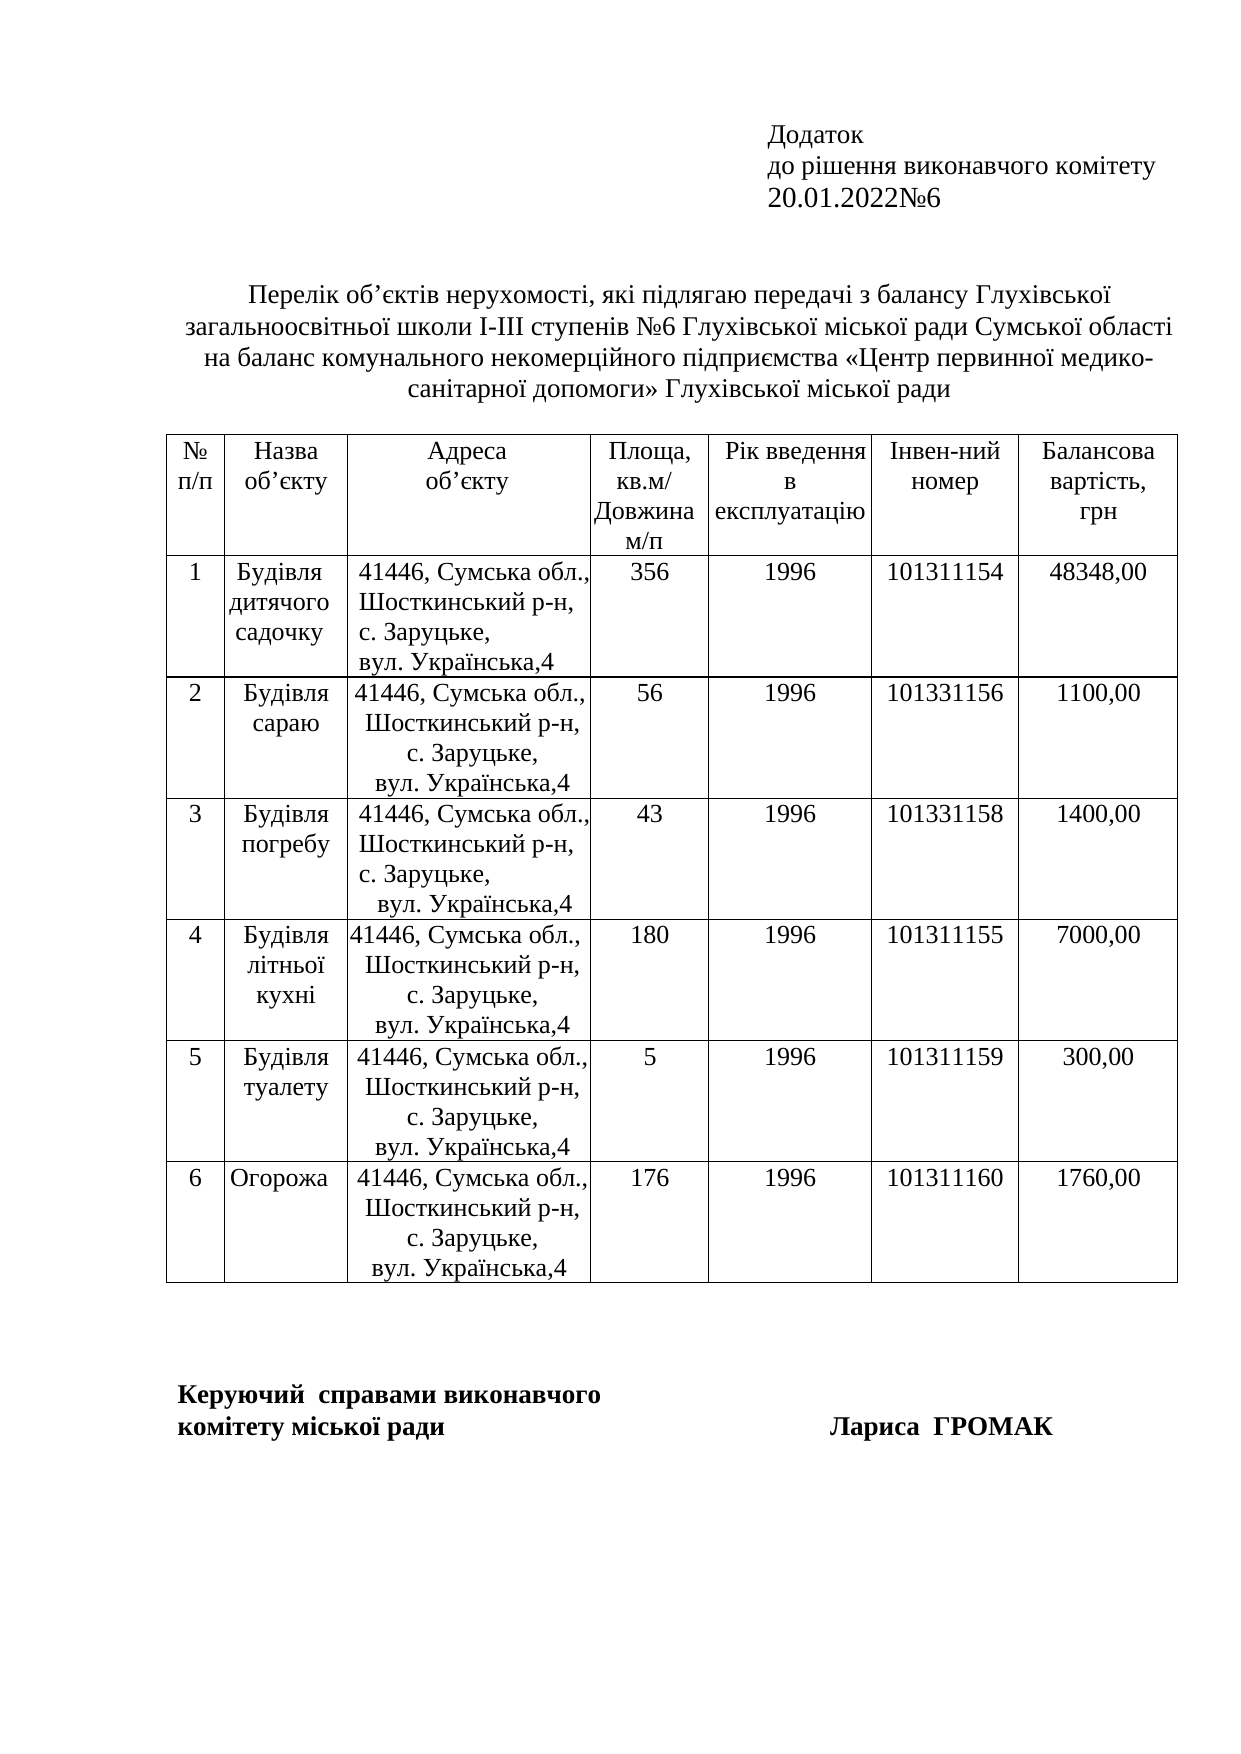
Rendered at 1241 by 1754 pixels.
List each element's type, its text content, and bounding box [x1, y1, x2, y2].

table_header Площа, кв.м/ Довжина м/п [591, 435, 708, 555]
table_cell 176 [591, 1162, 708, 1282]
text Перелік об’єктів нерухомості, які підлягаю передачі з балансу Глухівської загальноосвітньої школи І-ІІІ ступенів №6 Глухівської міської ради Сумської області на баланс комунального некомерційного підприємства «Центр первинної медико-санітарної допомоги» Глухівської міської ради [177, 279, 1181, 403]
table_cell 101311159 [872, 1041, 1018, 1161]
table_cell 1400,00 [1019, 799, 1177, 918]
table_cell Будівля сараю [225, 678, 347, 797]
table_cell 1996 [709, 678, 871, 797]
table_cell 1996 [709, 920, 871, 1039]
table_cell 1100,00 [1019, 678, 1177, 797]
text 20.01.2022№6 [767, 180, 1181, 214]
table_cell 1996 [709, 1162, 871, 1282]
table_cell 101331158 [872, 799, 1018, 918]
table_cell Огорожа [225, 1162, 347, 1282]
table_cell Будівля літньої кухні [225, 920, 347, 1039]
table_cell Будівля погребу [225, 799, 347, 918]
table_cell 41446, Сумська обл., Шосткинський р-н, с. Заруцьке, вул. Українська,4 [348, 920, 590, 1039]
table_cell 101311155 [872, 920, 1018, 1039]
table_cell 7000,00 [1019, 920, 1177, 1039]
table_cell 180 [591, 920, 708, 1039]
table_cell 1996 [709, 799, 871, 918]
table_cell 1 [167, 556, 224, 676]
table_cell 43 [591, 799, 708, 918]
table_cell 356 [591, 556, 708, 676]
text Додаток [767, 118, 1181, 149]
table_cell 41446, Сумська обл., Шосткинський р-н, с. Заруцьке, вул. Українська,4 [348, 1162, 590, 1282]
text до рішення виконавчого комітету [767, 149, 1181, 180]
table_cell 56 [591, 678, 708, 797]
table_cell 101331156 [872, 678, 1018, 797]
table_cell 41446, Сумська обл., Шосткинський р-н, с. Заруцьке, вул. Українська,4 [348, 556, 590, 676]
table_cell 101311160 [872, 1162, 1018, 1282]
table_header Рік введення в експлуатацію [709, 435, 871, 555]
table_cell 3 [167, 799, 224, 918]
table_cell 41446, Сумська обл., Шосткинський р-н, с. Заруцьке, вул. Українська,4 [348, 678, 590, 797]
table_header Інвен-ний номер [872, 435, 1018, 555]
table_cell 101311154 [872, 556, 1018, 676]
table_cell 2 [167, 678, 224, 797]
text Керуючий справами виконавчого комітету міської ради Лариса ГРОМАК [177, 1378, 1181, 1441]
table_header № п/п [167, 435, 224, 555]
table_cell 4 [167, 920, 224, 1039]
table_header Адреса об’єкту [348, 435, 590, 555]
table_cell 300,00 [1019, 1041, 1177, 1161]
table_cell 1996 [709, 556, 871, 676]
table_cell 1760,00 [1019, 1162, 1177, 1282]
table_cell Будівля туалету [225, 1041, 347, 1161]
table_cell 41446, Сумська обл., Шосткинський р-н, с. Заруцьке, вул. Українська,4 [348, 1041, 590, 1161]
table_cell 5 [591, 1041, 708, 1161]
table_cell Будівля дитячого садочку [225, 556, 347, 676]
table_cell 5 [167, 1041, 224, 1161]
table_header Балансова вартість, грн [1019, 435, 1177, 555]
table_cell 1996 [709, 1041, 871, 1161]
table_header Назва об’єкту [225, 435, 347, 555]
table_cell 48348,00 [1019, 556, 1177, 676]
table_cell 41446, Сумська обл., Шосткинський р-н, с. Заруцьке, вул. Українська,4 [348, 799, 590, 918]
table_cell 6 [167, 1162, 224, 1282]
